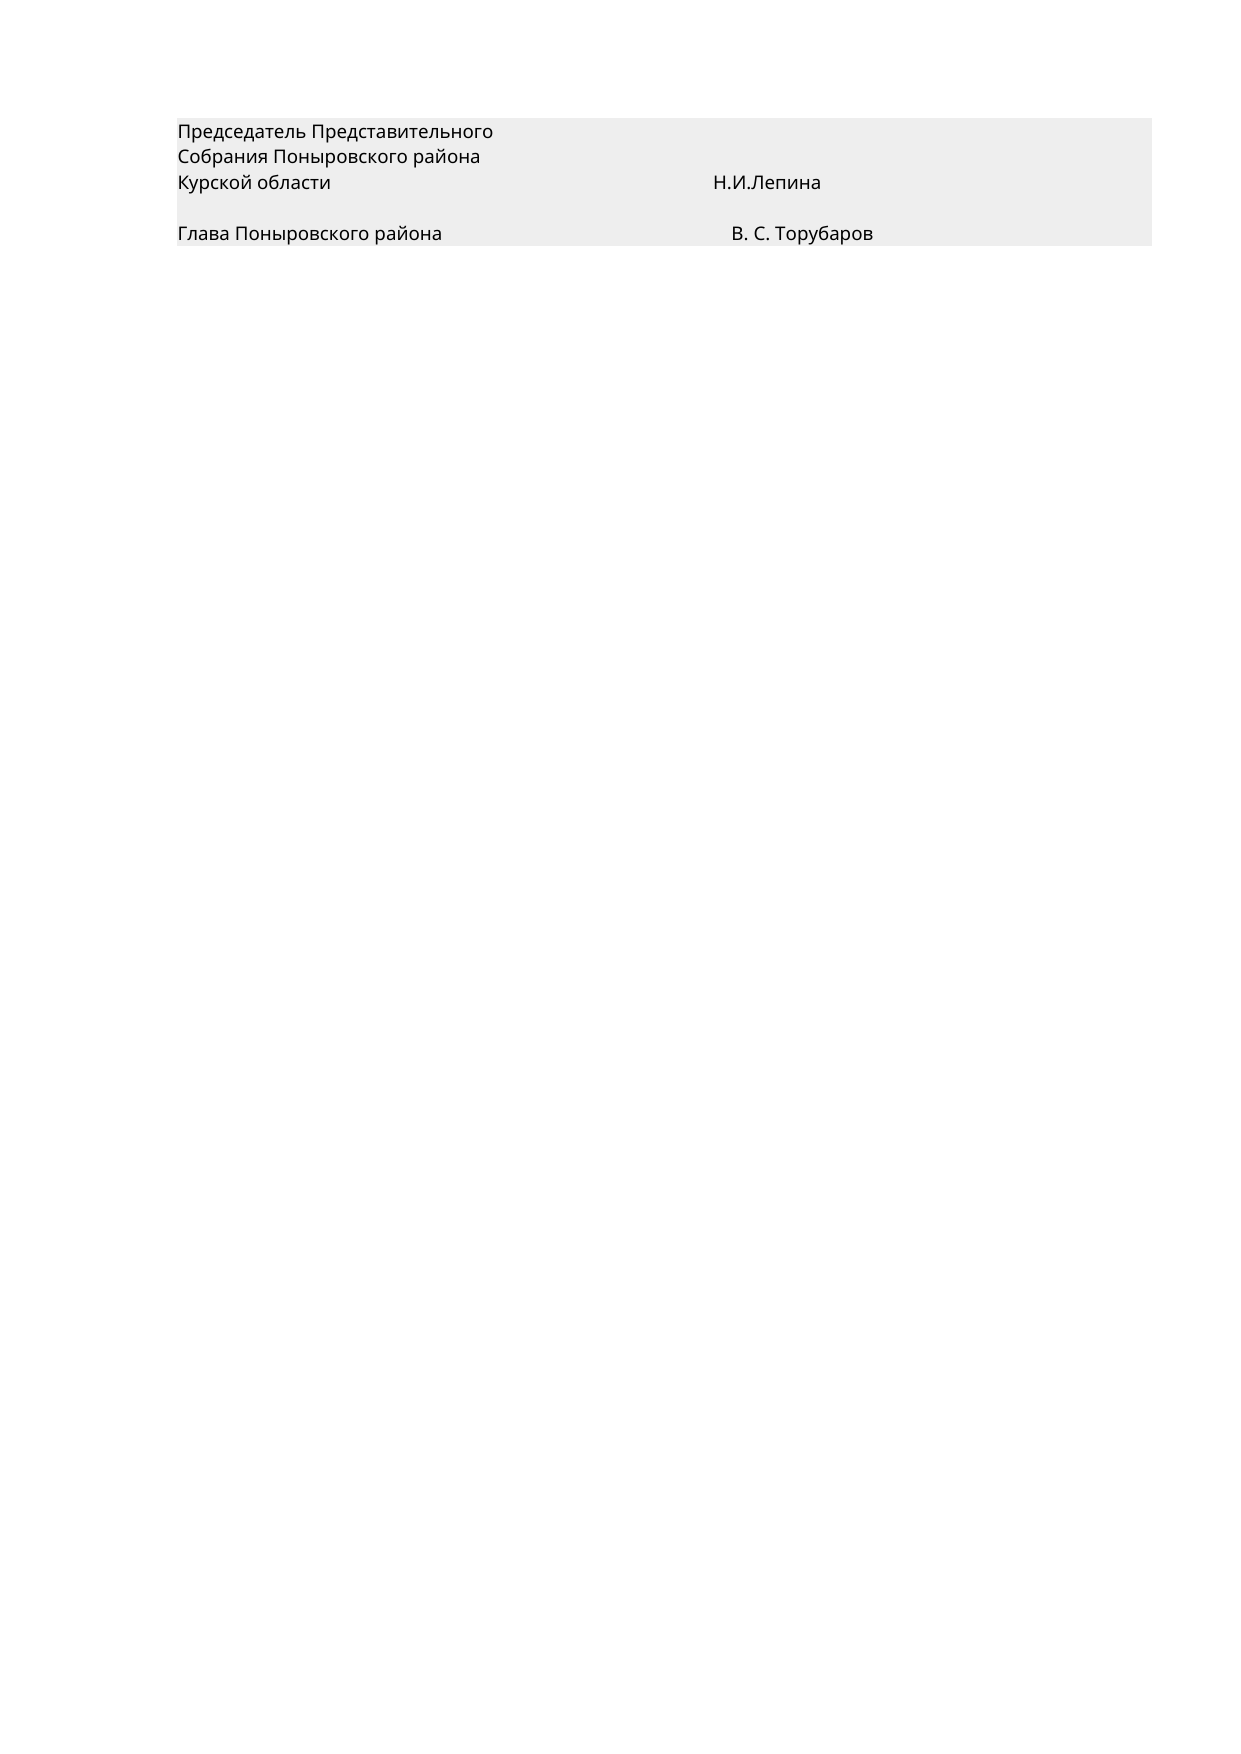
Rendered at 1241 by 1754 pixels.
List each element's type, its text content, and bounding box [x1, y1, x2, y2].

text Курской области Н.И.Лепина [177, 169, 1152, 195]
text Председатель Представительного [177, 118, 1152, 144]
text Глава Поныровского района В. С. Торубаров [177, 220, 1152, 246]
text Собрания Поныровского района [177, 144, 1152, 169]
